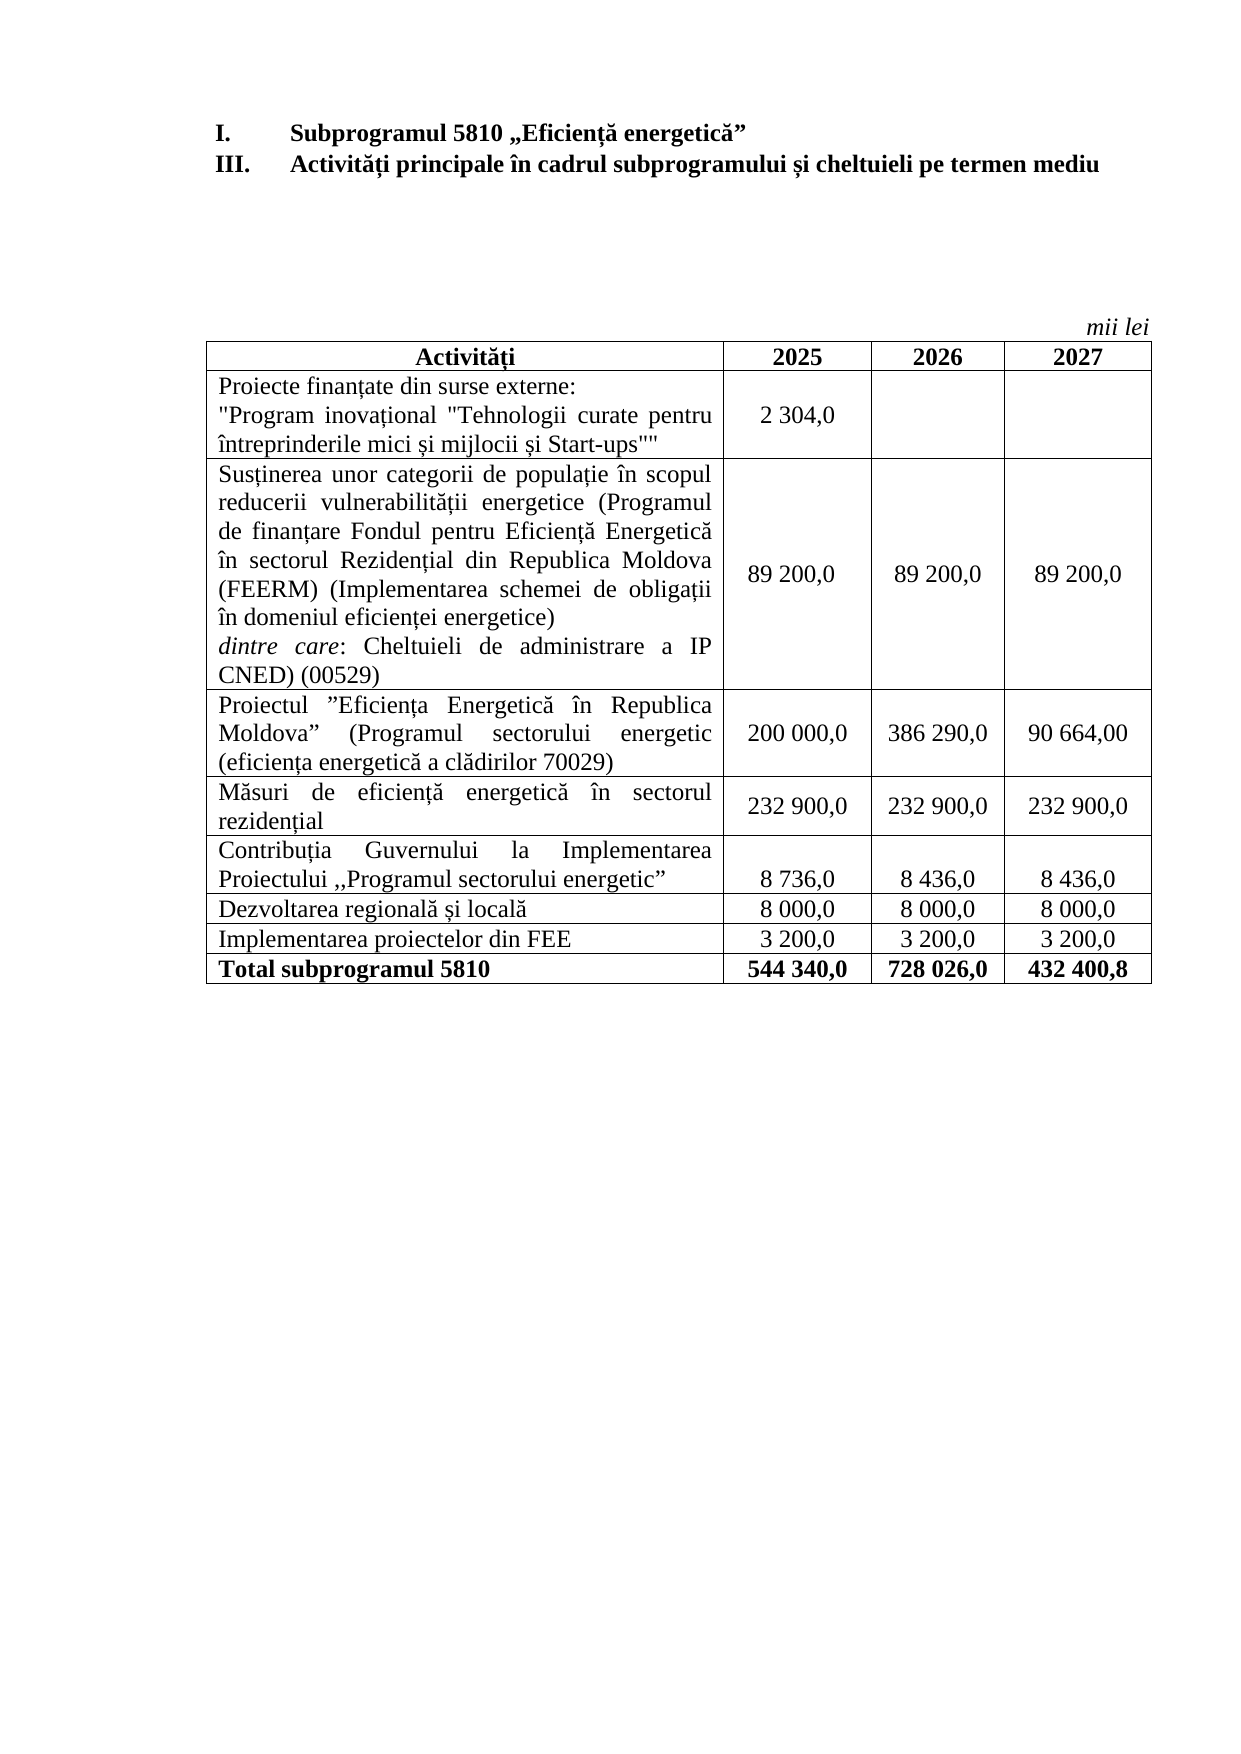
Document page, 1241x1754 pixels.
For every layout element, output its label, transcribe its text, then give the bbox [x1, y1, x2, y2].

table_cell 728 026,0 [872, 954, 1004, 982]
table_cell 232 900,0 [724, 777, 871, 834]
table_cell [872, 371, 1004, 458]
table_cell 8 436,0 [1005, 836, 1151, 893]
table_cell 2 304,0 [724, 371, 871, 458]
table_cell [1005, 371, 1151, 458]
table_cell 232 900,0 [1005, 777, 1151, 834]
table_cell 432 400,8 [1005, 954, 1151, 982]
table_header 2025 [724, 342, 871, 370]
table_cell Contribuția Guvernului la Implementarea Proiectului ,,Programul sectorului energetic” [207, 836, 723, 893]
table_cell Proiectul ”Eficiența Energetică în Republica Moldova” (Programul sectorului energetic (eficiența energetică a clădirilor 70029) [207, 690, 723, 776]
table_cell 8 000,0 [872, 894, 1004, 923]
table_cell 89 200,0 [1005, 459, 1151, 689]
table_cell Dezvoltarea regională și locală [207, 894, 723, 923]
table_cell 3 200,0 [724, 924, 871, 953]
table_cell 8 436,0 [872, 836, 1004, 893]
table_header Activități [207, 342, 723, 370]
table_cell 3 200,0 [872, 924, 1004, 953]
list Activități principale în cadrul subprogramului și cheltuieli pe termen mediu [215, 149, 1152, 178]
table_cell Implementarea proiectelor din FEE [207, 924, 723, 953]
table_cell Susținerea unor categorii de populație în scopul reducerii vulnerabilității energetice (Programul de finanțare Fondul pentru Eficiență Energetică în sectorul Rezidențial din Republica Moldova (FEERM) (Implementarea schemei de obligații în domeniul eficienței energetice) dintre care: Cheltuieli de administrare a IP CNED) (00529) [207, 459, 723, 689]
table_cell 89 200,0 [872, 459, 1004, 689]
table_cell 386 290,0 [872, 690, 1004, 776]
table_header 2027 [1005, 342, 1151, 370]
table_cell 8 736,0 [724, 836, 871, 893]
table_cell 3 200,0 [1005, 924, 1151, 953]
table_cell 544 340,0 [724, 954, 871, 982]
table_cell Total subprogramul 5810 [207, 954, 723, 982]
table_cell 89 200,0 [724, 459, 871, 689]
table_cell 90 664,00 [1005, 690, 1151, 776]
table_cell Proiecte finanțate din surse externe: "Program inovațional "Tehnologii curate pentru întreprinderile mici și mijlocii și Start-ups"" [207, 371, 723, 458]
table_cell 200 000,0 [724, 690, 871, 776]
table_cell 232 900,0 [872, 777, 1004, 834]
table_cell 8 000,0 [1005, 894, 1151, 923]
table_cell Măsuri de eficiență energetică în sectorul rezidențial [207, 777, 723, 834]
table_cell 8 000,0 [724, 894, 871, 923]
table_header 2026 [872, 342, 1004, 370]
list Subprogramul 5810 „Eficiență energetică” [215, 118, 1152, 147]
text mii lei [207, 312, 1152, 341]
